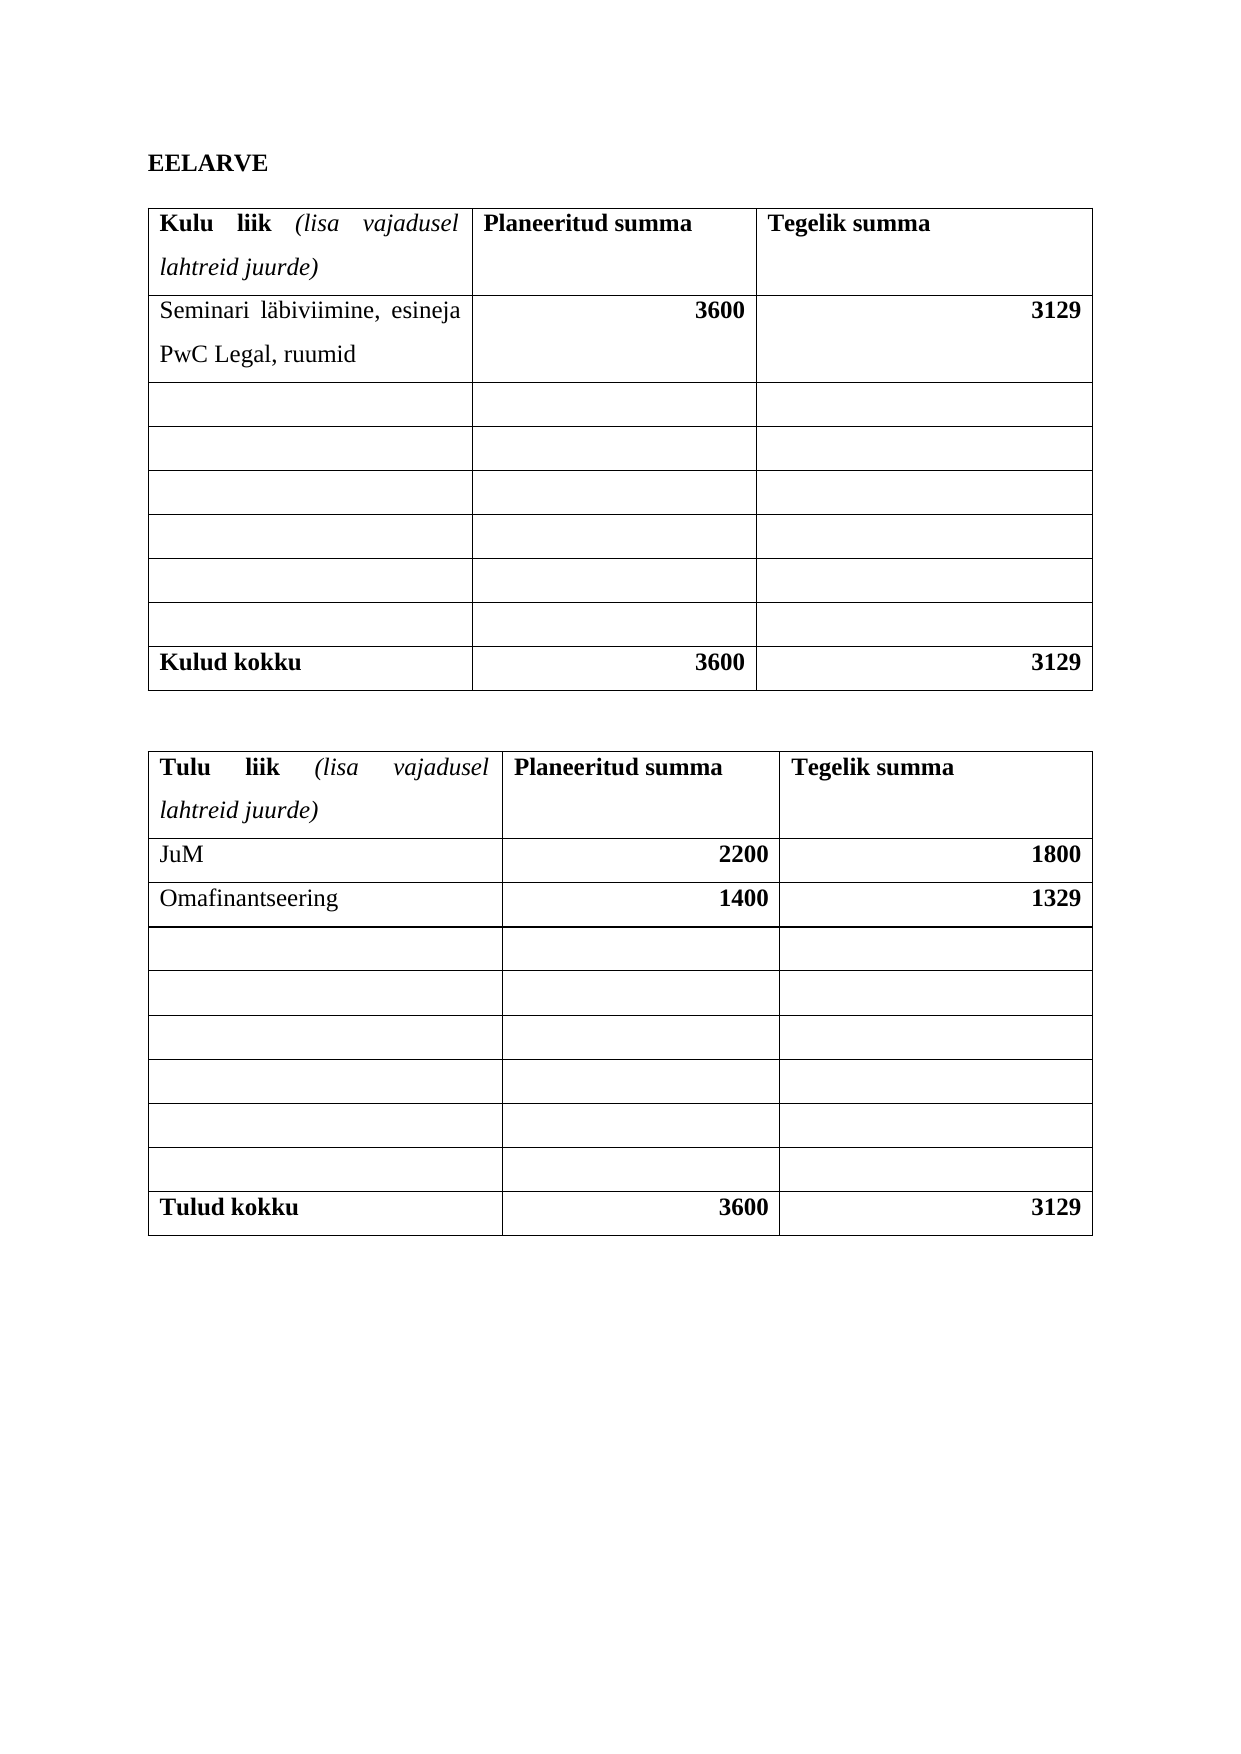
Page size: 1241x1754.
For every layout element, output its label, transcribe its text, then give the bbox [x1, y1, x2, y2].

table_cell [780, 1060, 1092, 1103]
table_cell [149, 1104, 502, 1147]
table_cell [503, 1060, 779, 1103]
table_cell [503, 971, 779, 1014]
table_cell [149, 471, 472, 514]
table_cell 3600 [503, 1192, 779, 1235]
table_cell [149, 1016, 502, 1058]
table_cell 3600 [473, 296, 756, 382]
table_cell [149, 928, 502, 970]
table_cell [473, 383, 756, 426]
table_cell [473, 515, 756, 558]
table_cell [757, 559, 1092, 602]
table_cell [757, 427, 1092, 470]
table_header Kulu liik (lisa vajadusel lahtreid juurde) [149, 209, 472, 294]
table_cell 3129 [757, 647, 1092, 690]
table_header Tulu liik (lisa vajadusel lahtreid juurde) [149, 752, 502, 838]
table_cell [149, 971, 502, 1014]
table_cell JuM [149, 839, 502, 882]
table_cell 1800 [780, 839, 1092, 882]
table_cell 3600 [473, 647, 756, 690]
table_cell [780, 1016, 1092, 1058]
text EELARVE [148, 148, 1093, 176]
table_cell Omafinantseering [149, 883, 502, 926]
table_cell [780, 1148, 1092, 1191]
table_header Planeeritud summa [503, 752, 779, 838]
table_cell Kulud kokku [149, 647, 472, 690]
table_cell [149, 1148, 502, 1191]
table_cell [780, 928, 1092, 970]
table_cell [757, 603, 1092, 646]
table_cell [757, 383, 1092, 426]
table_header Tegelik summa [757, 209, 1092, 294]
table_cell [503, 1148, 779, 1191]
table_cell 1400 [503, 883, 779, 926]
table_cell 1329 [780, 883, 1092, 926]
table_cell [503, 1016, 779, 1058]
table_cell 3129 [757, 296, 1092, 382]
table_cell [757, 515, 1092, 558]
table_cell [473, 559, 756, 602]
table_cell [149, 515, 472, 558]
table_cell 2200 [503, 839, 779, 882]
table_header Tegelik summa [780, 752, 1092, 838]
table_cell [149, 603, 472, 646]
table_cell [780, 971, 1092, 1014]
table_cell Tulud kokku [149, 1192, 502, 1235]
table_cell [473, 427, 756, 470]
table_cell [757, 471, 1092, 514]
table_cell [473, 471, 756, 514]
table_cell 3129 [780, 1192, 1092, 1235]
table_cell [780, 1104, 1092, 1147]
table_cell [149, 383, 472, 426]
table_cell [503, 928, 779, 970]
table_header Planeeritud summa [473, 209, 756, 294]
table_cell [473, 603, 756, 646]
table_cell [149, 1060, 502, 1103]
table_cell [149, 427, 472, 470]
table_cell [149, 559, 472, 602]
table_cell [503, 1104, 779, 1147]
table_cell Seminari läbiviimine, esineja PwC Legal, ruumid [149, 296, 472, 382]
